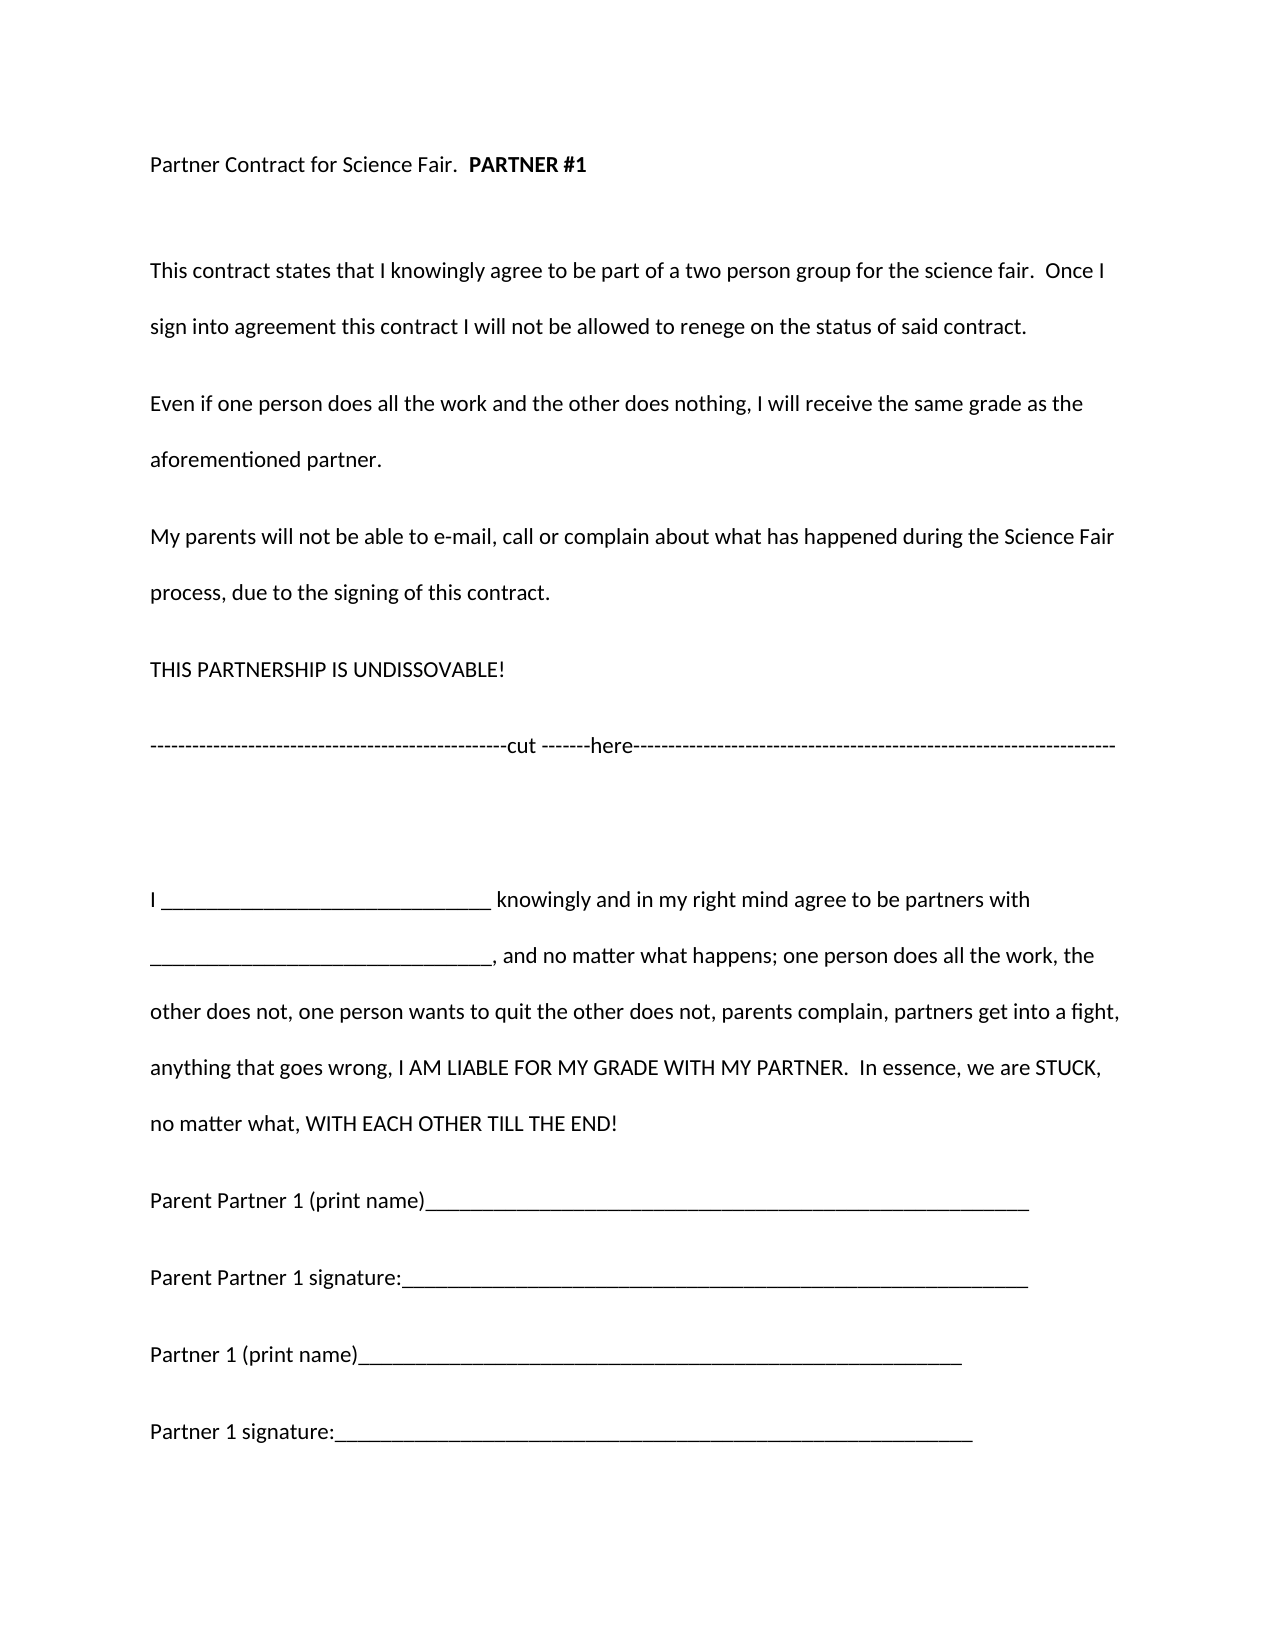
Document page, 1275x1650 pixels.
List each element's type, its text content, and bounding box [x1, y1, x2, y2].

text Parent Partner 1 (print name)_____________________________________________________ [150, 1186, 1125, 1214]
text THIS PARTNERSHIP IS UNDISSOVABLE! [150, 655, 1125, 683]
text Even if one person does all the work and the other does nothing, I will receive the same grade as the aforementioned partner. [150, 389, 1125, 473]
text ---------------------------------------------------cut -------here--------------------------------------------------------------------- [150, 732, 1125, 760]
text My parents will not be able to e-mail, call or complain about what has happened during the Science Fair process, due to the signing of this contract. [150, 522, 1125, 606]
text I _____________________________ knowingly and in my right mind agree to be partners with ______________________________, and no matter what happens; one person does all the work, the other does not, one person wants to quit the other does not, parents complain, partners get into a fight, anything that goes wrong, I AM LIABLE FOR MY GRADE WITH MY PARTNER. In essence, we are STUCK, no matter what, WITH EACH OTHER TILL THE END! [150, 885, 1125, 1138]
text Partner 1 (print name)_____________________________________________________ [150, 1340, 1125, 1368]
text Partner Contract for Science Fair. PARTNER #1 [150, 150, 1125, 178]
text This contract states that I knowingly agree to be part of a two person group for the science fair. Once I sign into agreement this contract I will not be allowed to renege on the status of said contract. [150, 256, 1125, 340]
text Partner 1 signature:________________________________________________________ [150, 1417, 1125, 1445]
text Parent Partner 1 signature:_______________________________________________________ [150, 1263, 1125, 1291]
